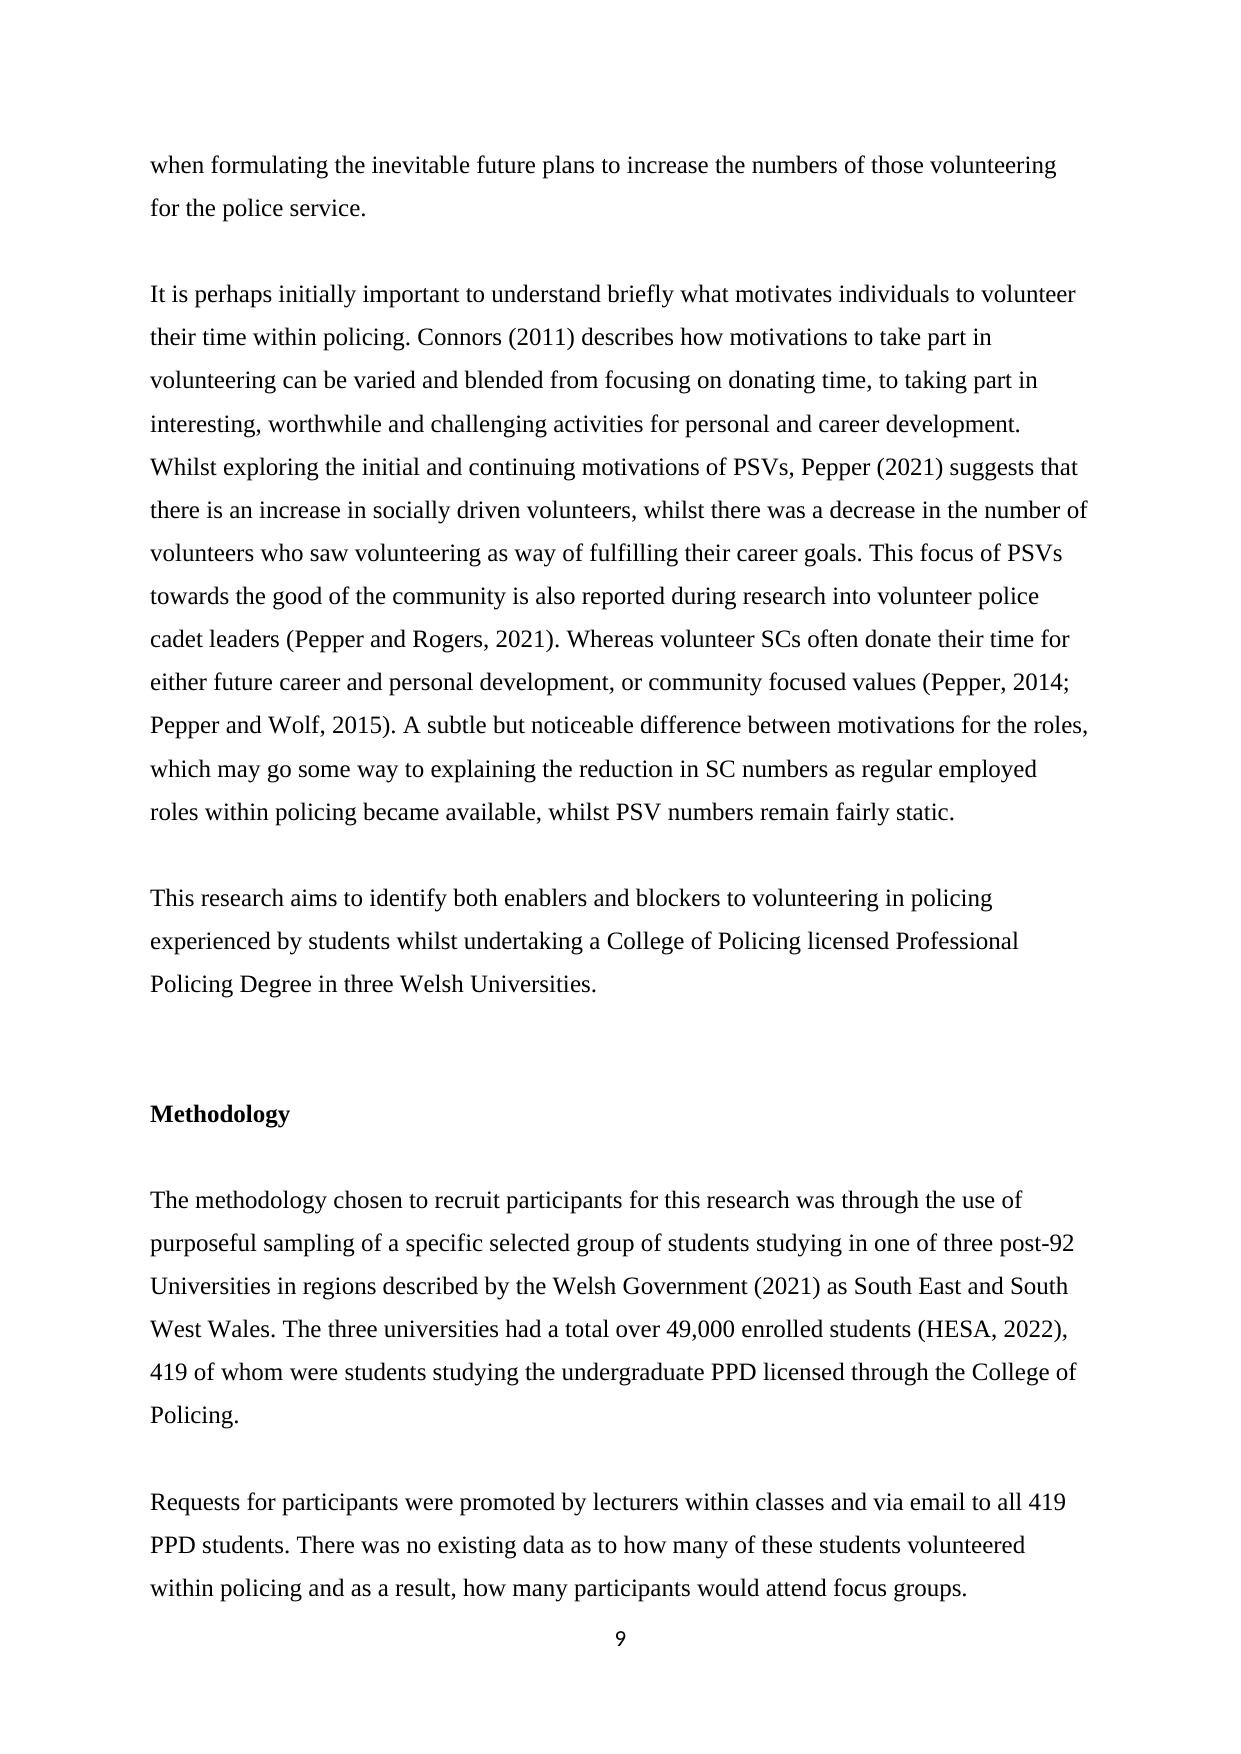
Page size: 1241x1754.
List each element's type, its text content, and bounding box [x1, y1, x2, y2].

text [150, 1487, 1090, 1602]
text Methodology [150, 1099, 1090, 1127]
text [150, 150, 1090, 222]
text The methodology chosen to recruit participants for this research was through the use of purposeful sampling of a specific selected group of students studying in one of three post-92 Universities in regions described by the Welsh Government (2021) as South East and South West Wales. The three universities had a total over 49,000 enrolled students (HESA, 2022), 419 of whom were students studying the undergraduate PPD licensed through the College of Policing. [150, 1185, 1090, 1429]
text It is perhaps initially important to understand briefly what motivates individuals to volunteer their time within policing. Connors (2011) describes how motivations to take part in volunteering can be varied and blended from focusing on donating time, to taking part in interesting, worthwhile and challenging activities for personal and career development. Whilst exploring the initial and continuing motivations of PSVs, Pepper (2021) suggests that there is an increase in socially driven volunteers, whilst there was a decrease in the number of volunteers who saw volunteering as way of fulfilling their career goals. This focus of PSVs towards the good of the community is also reported during research into volunteer police cadet leaders (Pepper and Rogers, 2021). Whereas volunteer SCs often donate their time for either future career and personal development, or community focused values (Pepper, 2014; Pepper and Wolf, 2015). A subtle but noticeable difference between motivations for the roles, which may go some way to explaining the reduction in SC numbers as regular employed roles within policing became available, whilst PSV numbers remain fairly static. [150, 279, 1090, 826]
text This research aims to identify both enablers and blockers to volunteering in policing experienced by students whilst undertaking a College of Policing licensed Professional Policing Degree in three Welsh Universities. [150, 883, 1090, 998]
